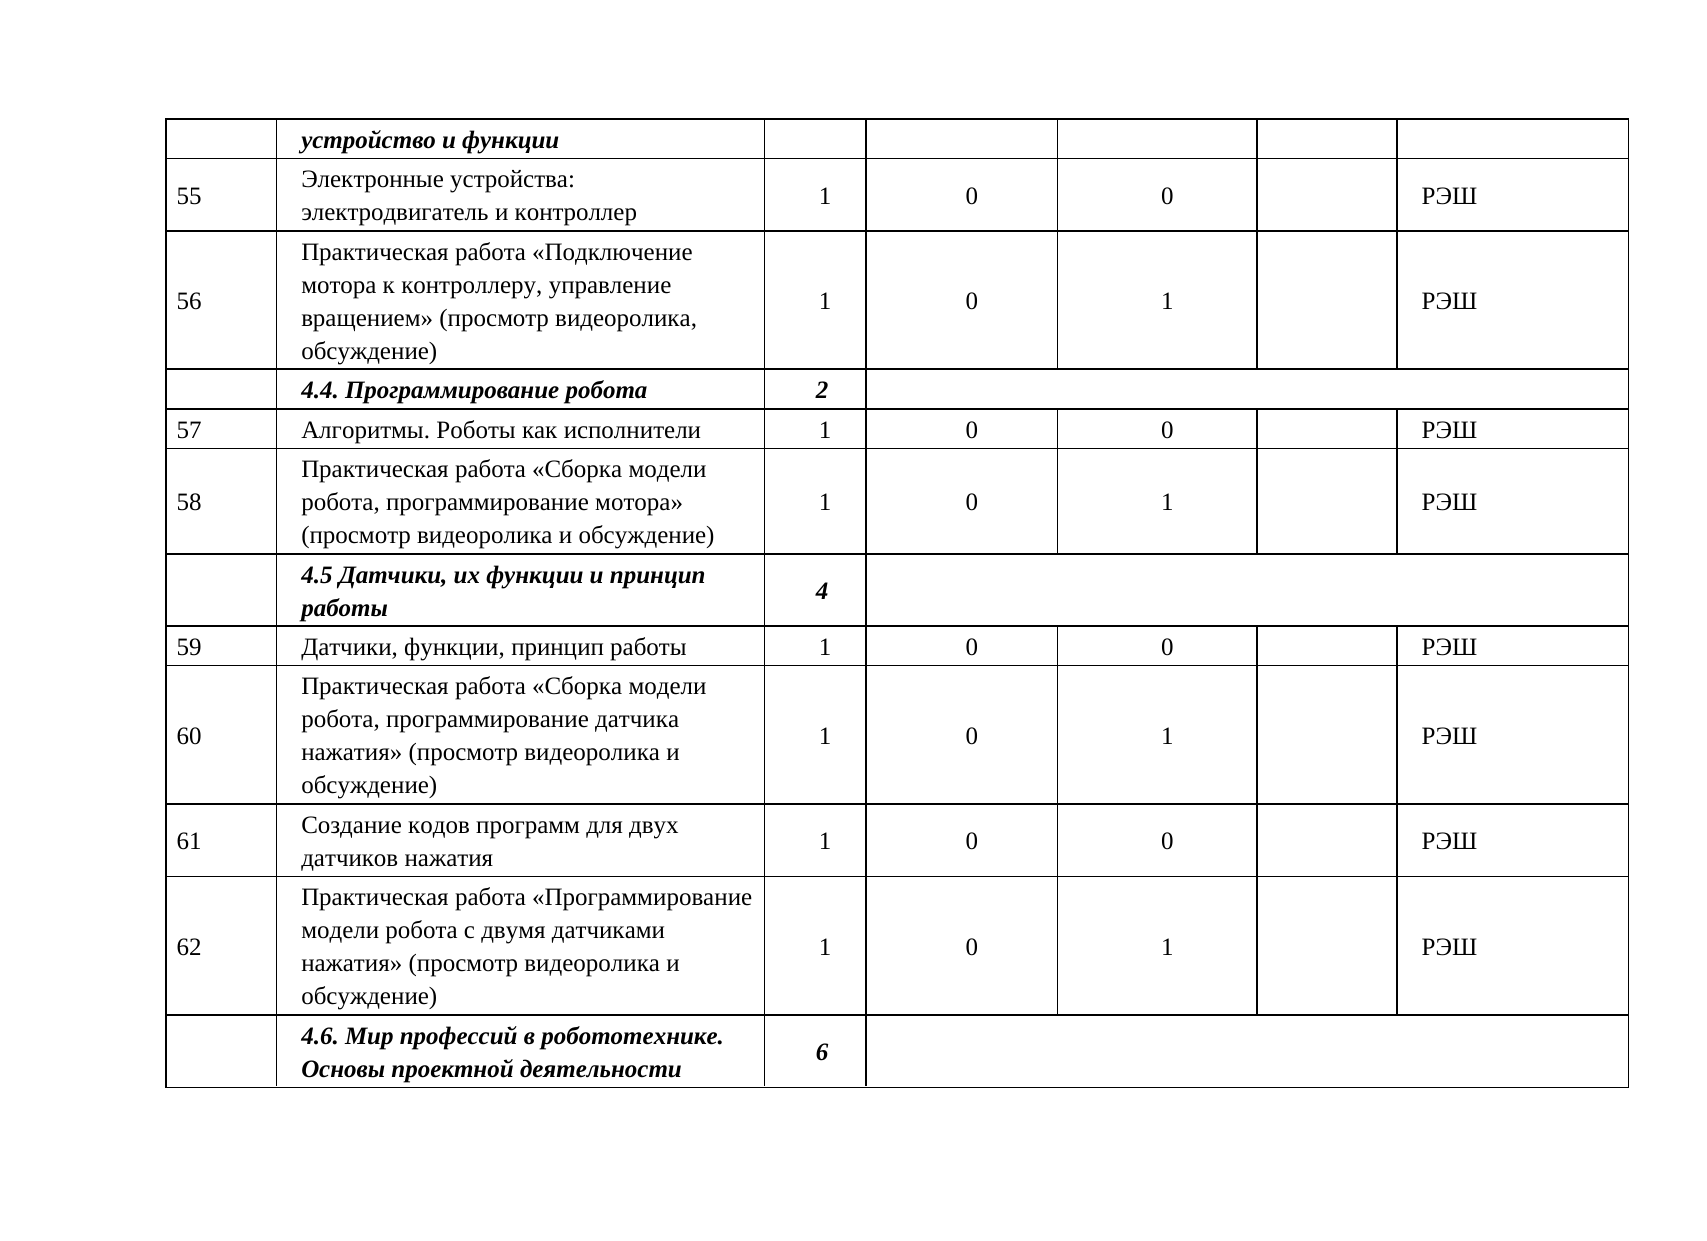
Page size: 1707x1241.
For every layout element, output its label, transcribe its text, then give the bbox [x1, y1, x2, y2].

table_cell [1258, 410, 1396, 447]
table_cell [867, 555, 1628, 625]
table_cell [867, 120, 1057, 157]
table_cell [867, 370, 1628, 408]
table_cell РЭШ [1398, 159, 1628, 230]
table_cell 0 [867, 627, 1057, 665]
table_cell 4 [765, 555, 865, 625]
table_cell 1 [765, 232, 865, 368]
table_cell РЭШ [1398, 877, 1628, 1014]
table_cell [167, 120, 276, 157]
table_cell 60 [167, 666, 276, 803]
table_cell 62 [167, 877, 276, 1014]
table_cell РЭШ [1398, 410, 1628, 447]
table_cell 55 [167, 159, 276, 230]
table_cell 4.4. Программирование робота [277, 370, 764, 408]
table_cell [167, 555, 276, 625]
table_cell [1258, 120, 1396, 157]
table_cell РЭШ [1398, 666, 1628, 803]
table_cell Датчики, функции, принцип работы [277, 627, 764, 665]
table_cell РЭШ [1398, 627, 1628, 665]
table_cell [167, 1016, 276, 1086]
table_cell [1398, 120, 1628, 157]
table_cell РЭШ [1398, 449, 1628, 553]
table_cell 2 [765, 370, 865, 408]
table_cell 58 [167, 449, 276, 553]
table_cell [1058, 120, 1256, 157]
table_cell 0 [867, 449, 1057, 553]
table_cell 56 [167, 232, 276, 368]
table_cell 0 [1058, 627, 1256, 665]
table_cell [277, 120, 764, 157]
table_cell [1258, 159, 1396, 230]
table_cell [1258, 232, 1396, 368]
table_cell 0 [867, 159, 1057, 230]
table_cell 1 [1058, 232, 1256, 368]
table_cell 1 [1058, 449, 1256, 553]
table_cell 1 [1058, 666, 1256, 803]
table_cell Практическая работа «Сборка модели робота, программирование мотора» (просмотр видеоролика и обсуждение) [277, 449, 764, 553]
table_cell 0 [1058, 410, 1256, 447]
table_cell [1258, 805, 1396, 876]
table_cell 61 [167, 805, 276, 876]
table_cell 0 [867, 410, 1057, 447]
table_cell Практическая работа «Подключение мотора к контроллеру, управление вращением» (просмотр видеоролика, обсуждение) [277, 232, 764, 368]
table_cell 1 [765, 410, 865, 447]
table_cell 0 [867, 805, 1057, 876]
table_cell Практическая работа «Сборка модели робота, программирование датчика нажатия» (просмотр видеоролика и обсуждение) [277, 666, 764, 803]
table_cell Практическая работа «Программирование модели робота с двумя датчиками нажатия» (просмотр видеоролика и обсуждение) [277, 877, 764, 1014]
table_cell 59 [167, 627, 276, 665]
table_cell Алгоритмы. Роботы как исполнители [277, 410, 764, 447]
table_cell [867, 1016, 1628, 1086]
table_cell Создание кодов программ для двух датчиков нажатия [277, 805, 764, 876]
table_cell 4.6. Мир профессий в робототехнике. Основы проектной деятельности [277, 1016, 764, 1086]
table_cell 57 [167, 410, 276, 447]
table_cell 0 [867, 666, 1057, 803]
table_cell 1 [765, 877, 865, 1014]
table_cell 1 [765, 666, 865, 803]
table_cell 2 [765, 120, 865, 157]
table_cell 6 [765, 1016, 865, 1086]
table_cell 0 [867, 232, 1057, 368]
table_cell 1 [765, 805, 865, 876]
table_cell 0 [1058, 805, 1256, 876]
table_cell 0 [867, 877, 1057, 1014]
table_cell 4.5 Датчики, их функции и принцип работы [277, 555, 764, 625]
table_cell 0 [1058, 159, 1256, 230]
table_cell [1258, 449, 1396, 553]
table_cell 1 [765, 627, 865, 665]
table_cell [1258, 666, 1396, 803]
table_cell 1 [765, 159, 865, 230]
table_cell РЭШ [1398, 805, 1628, 876]
table_cell [1258, 877, 1396, 1014]
table_cell 1 [765, 449, 865, 553]
table_cell [1258, 627, 1396, 665]
table_cell РЭШ [1398, 232, 1628, 368]
table_cell Электронные устройства: электродвигатель и контроллер [277, 159, 764, 230]
table_cell 1 [1058, 877, 1256, 1014]
table_cell [167, 370, 276, 408]
